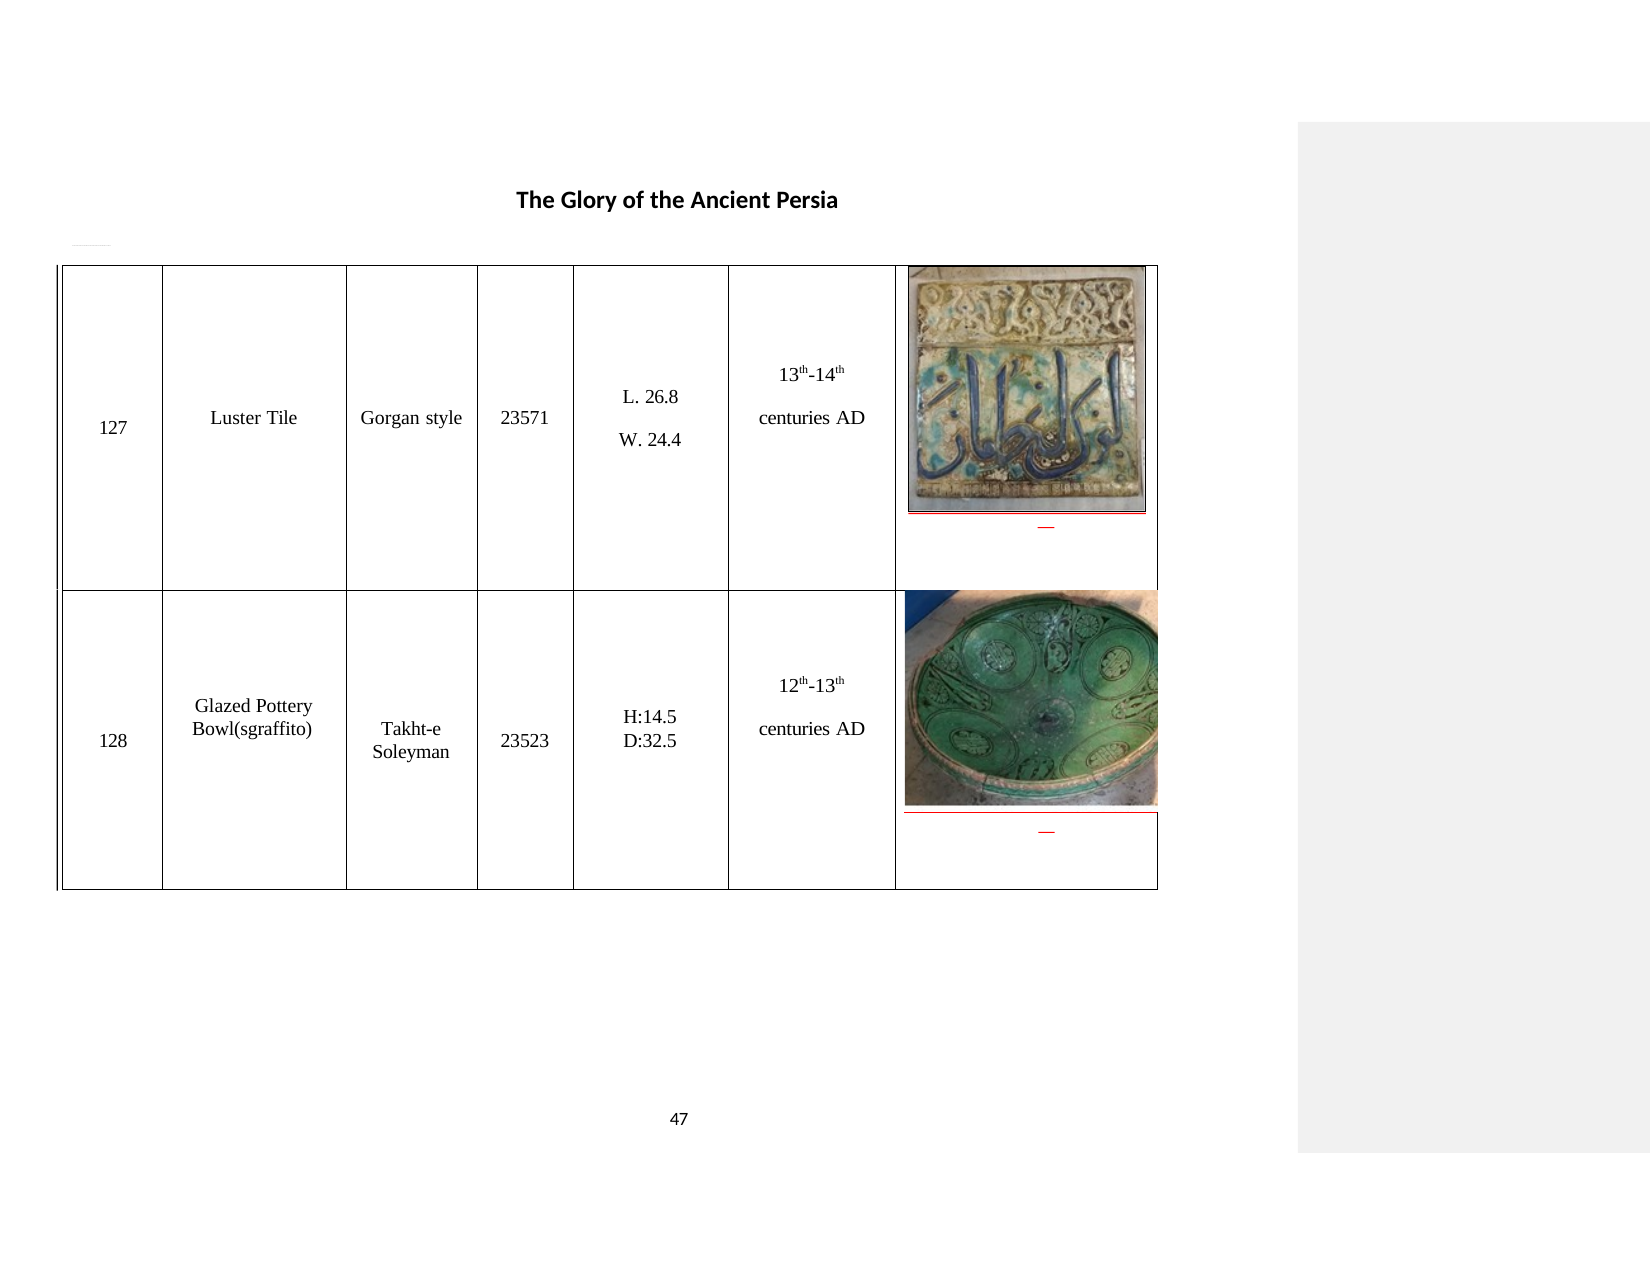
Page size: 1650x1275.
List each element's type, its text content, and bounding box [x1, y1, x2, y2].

table_header 127 [63, 266, 162, 589]
picture [904, 590, 1158, 812]
table_header Luster Tile [163, 266, 346, 589]
table_cell [904, 813, 1157, 888]
table_cell [896, 591, 904, 888]
table_cell 12th-13th centuries AD [729, 591, 895, 888]
table_cell 23523 [478, 591, 573, 888]
table_header [896, 266, 1157, 589]
table_header L. 26.8 W. 24.4 [574, 266, 728, 589]
table_cell Takht-e Soleyman [347, 591, 477, 888]
table_header Gorgan style [347, 266, 477, 589]
table_cell H:14.5 D:32.5 [574, 591, 728, 888]
table_cell 128 [63, 591, 162, 888]
table_cell Glazed Pottery Bowl(sgraffito) [163, 591, 346, 888]
table_header 13th-14th centuries AD [729, 266, 895, 589]
table_header 23571 [478, 266, 573, 589]
